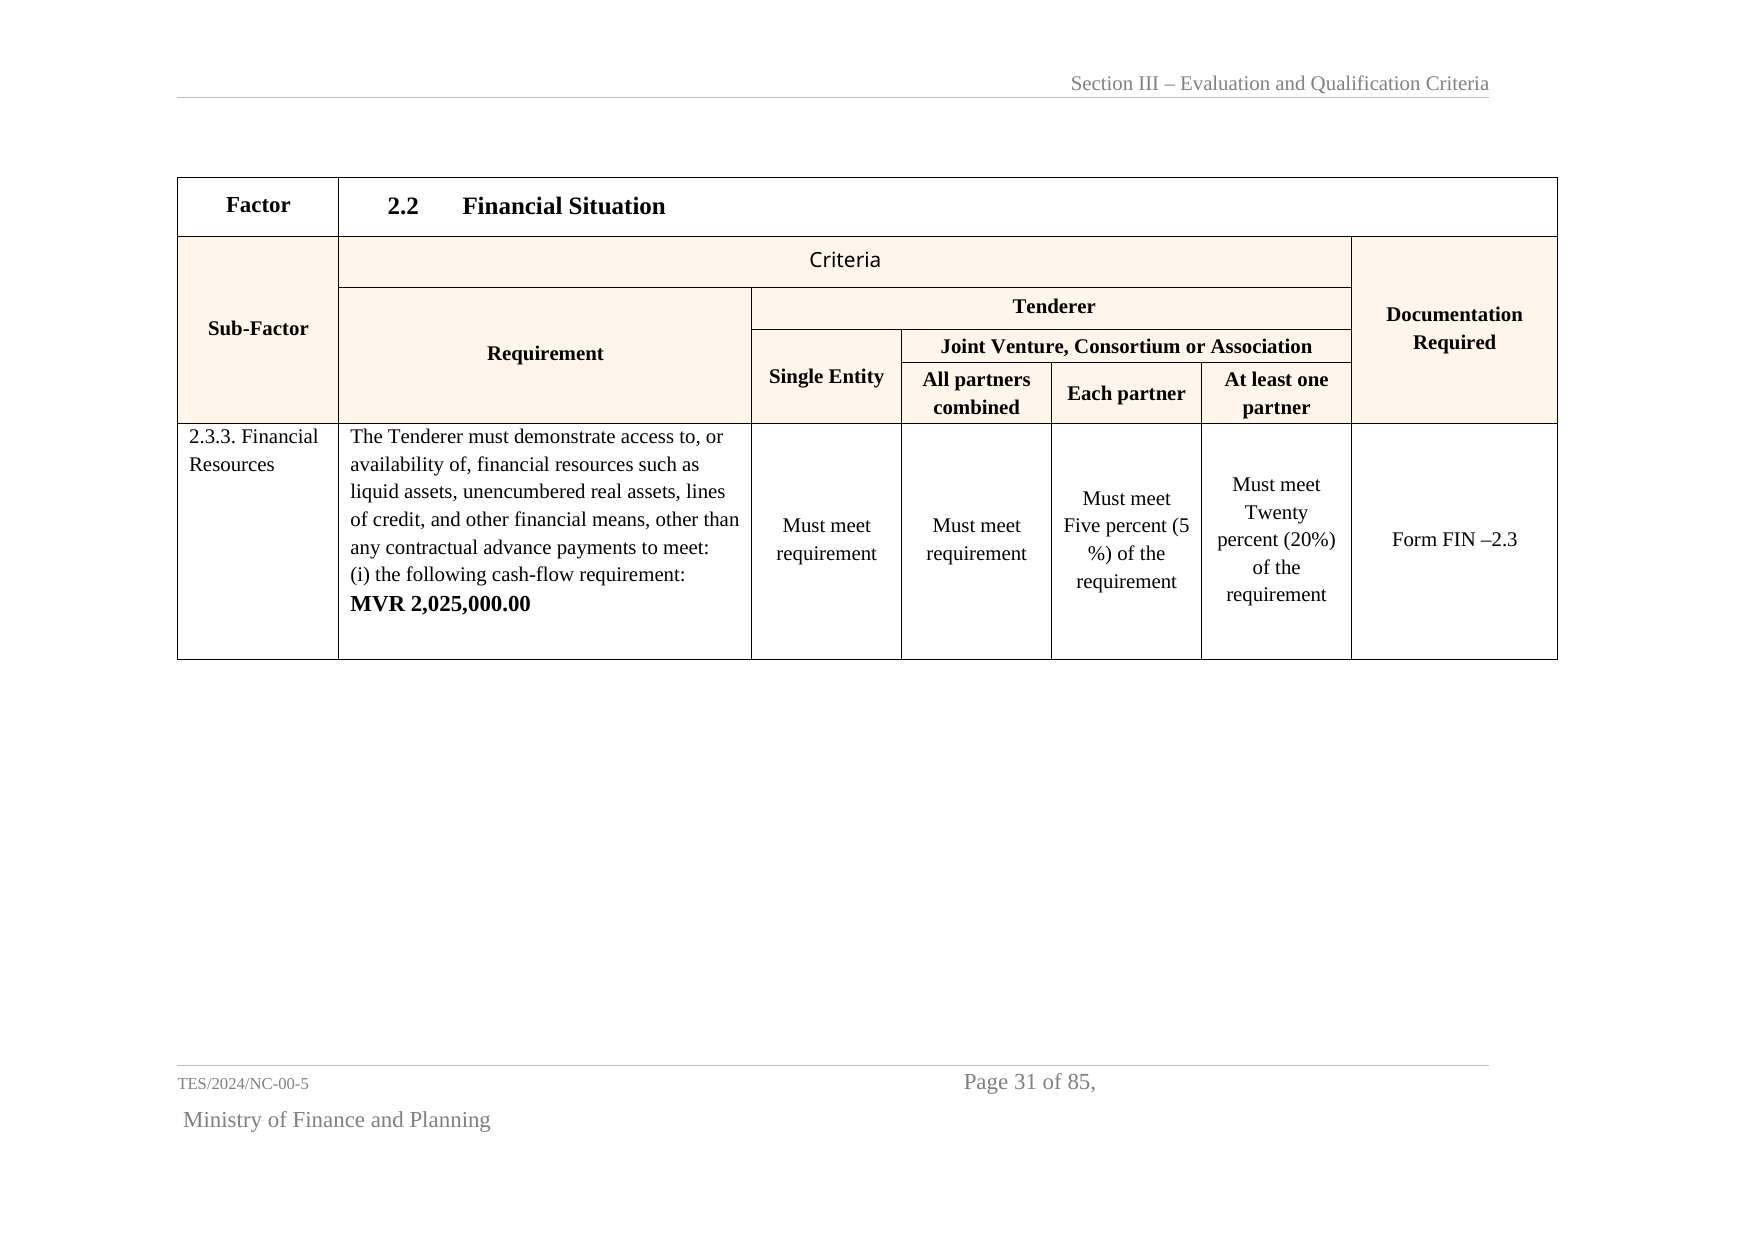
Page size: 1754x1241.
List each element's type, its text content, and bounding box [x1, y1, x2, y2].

table_cell Joint Venture, Consortium or Association [902, 330, 1351, 362]
table_cell At least one partner [1202, 363, 1351, 423]
table_cell The Tenderer must demonstrate access to, or availability of, financial resources such as liquid assets, unencumbered real assets, lines of credit, and other financial means, other than any contractual advance payments to meet: (i) the following cash-flow requirement: MVR 2,025,000.00 [339, 424, 751, 658]
table_cell Requirement [339, 288, 751, 423]
table_cell Form FIN –2.3 [1352, 424, 1557, 658]
table_header 2.2 Financial Situation [339, 178, 1557, 236]
table_cell Sub-Factor [178, 237, 338, 423]
table_cell Must meet Five percent (5 %) of the requirement [1052, 424, 1201, 658]
table_cell Criteria [339, 237, 1351, 287]
table_cell Documentation Required [1352, 237, 1557, 423]
table_cell Tenderer [752, 288, 1351, 328]
table_cell Each partner [1052, 363, 1201, 423]
table_cell Must meet Twenty percent (20%) of the requirement [1202, 424, 1351, 658]
table_cell Must meet requirement [902, 424, 1051, 658]
table_cell All partners combined [902, 363, 1051, 423]
table_cell Must meet requirement [752, 424, 901, 658]
table_header Factor [178, 178, 338, 236]
table_cell Single Entity [752, 330, 901, 423]
table_cell 2.3.3. Financial Resources [178, 424, 338, 658]
